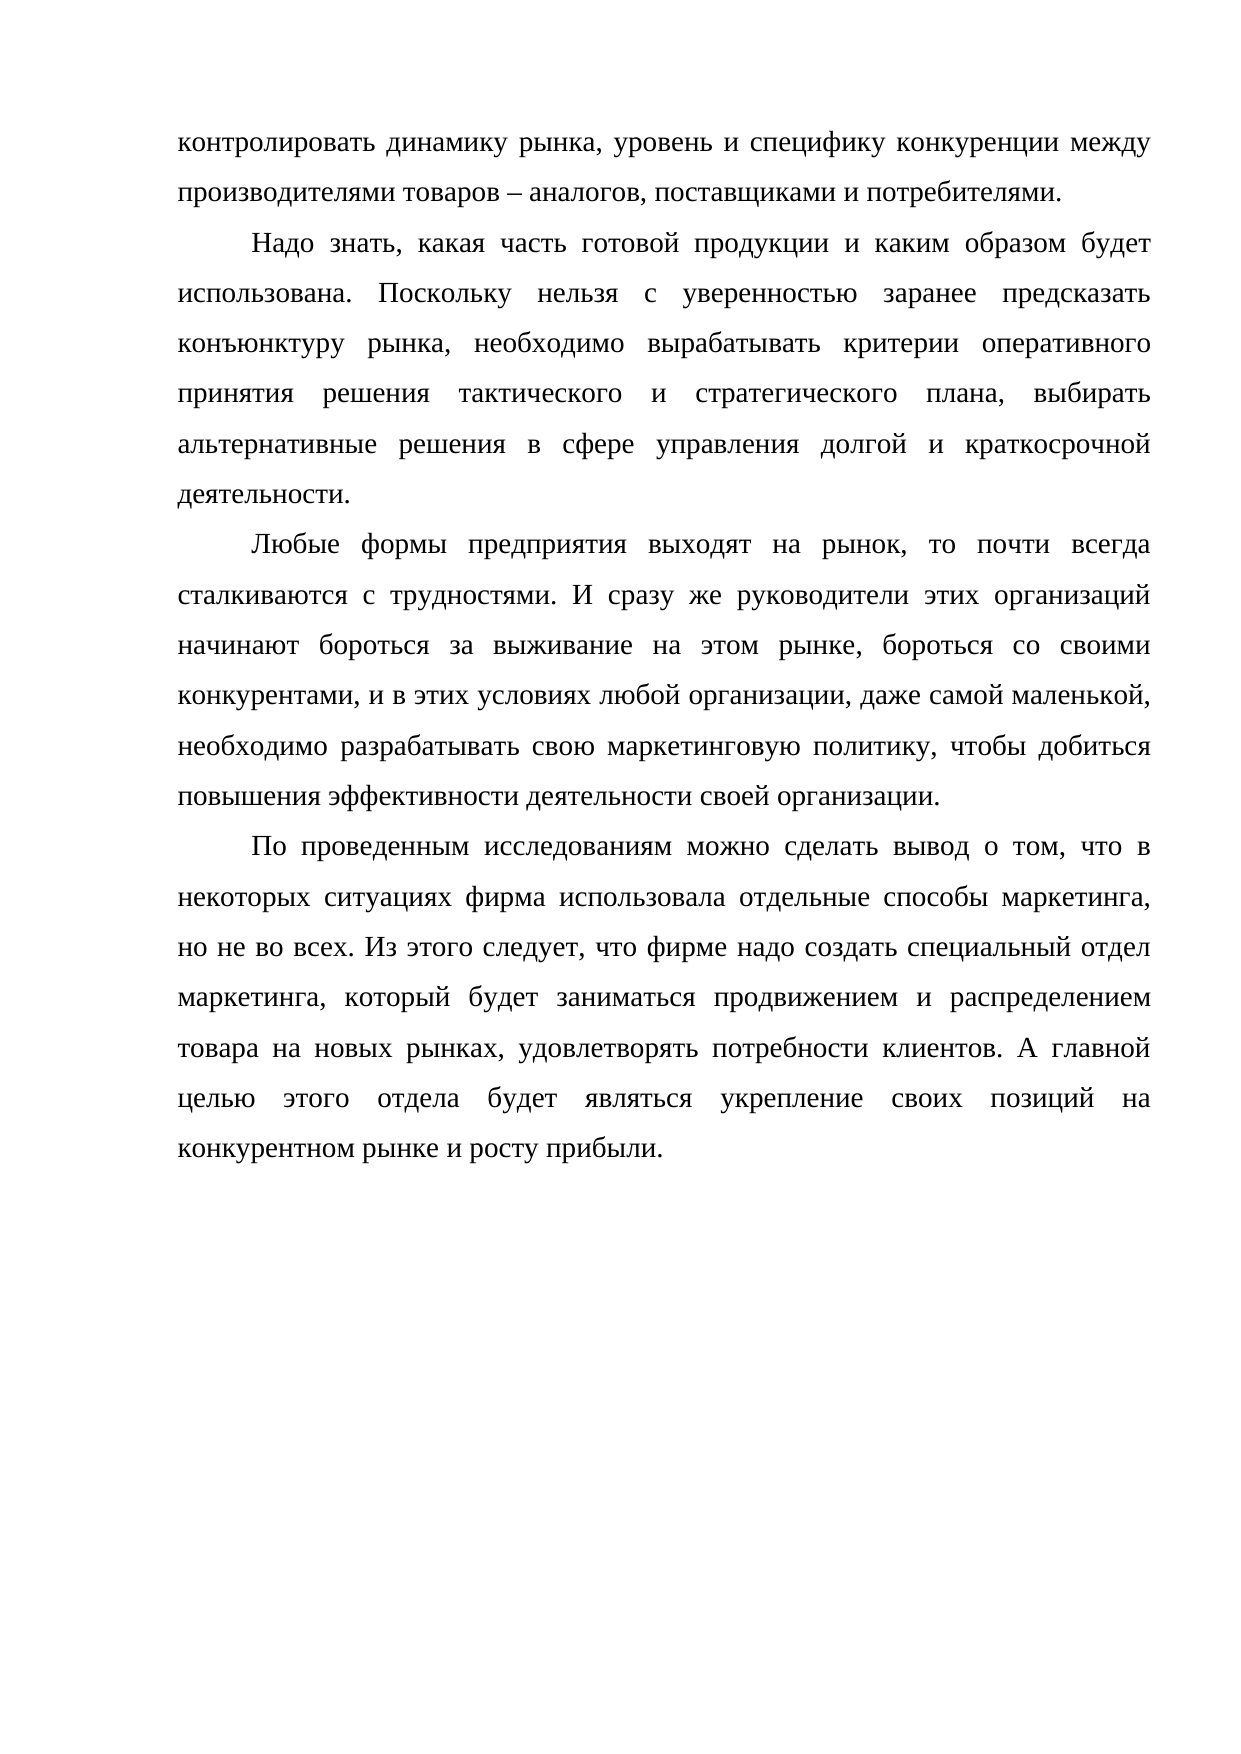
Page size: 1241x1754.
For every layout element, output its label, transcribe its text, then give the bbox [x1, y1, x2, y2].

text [177, 124, 1152, 208]
text Любые формы предприятия выходят на рынок, то почти всегда сталкиваются с трудностями. И сразу же руководители этих организаций начинают бороться за выживание на этом рынке, бороться со своими конкурентами, и в этих условиях любой организации, даже самой маленькой, необходимо разрабатывать свою маркетинговую политику, чтобы добиться повышения эффективности деятельности своей организации. [177, 527, 1152, 812]
text Надо знать, какая часть готовой продукции и каким образом будет использована. Поскольку нельзя с уверенностью заранее предсказать конъюнктуру рынка, необходимо вырабатывать критерии оперативного принятия решения тактического и стратегического плана, выбирать альтернативные решения в сфере управления долгой и краткосрочной деятельности. [177, 225, 1152, 510]
text По проведенным исследованиям можно сделать вывод о том, что в некоторых ситуациях фирма использовала отдельные способы маркетинга, но не во всех. Из этого следует, что фирме надо создать специальный отдел маркетинга, который будет заниматься продвижением и распределением товара на новых рынках, удовлетворять потребности клиентов. А главной целью этого отдела будет являться укрепление своих позиций на конкурентном рынке и росту прибыли. [177, 828, 1152, 1164]
